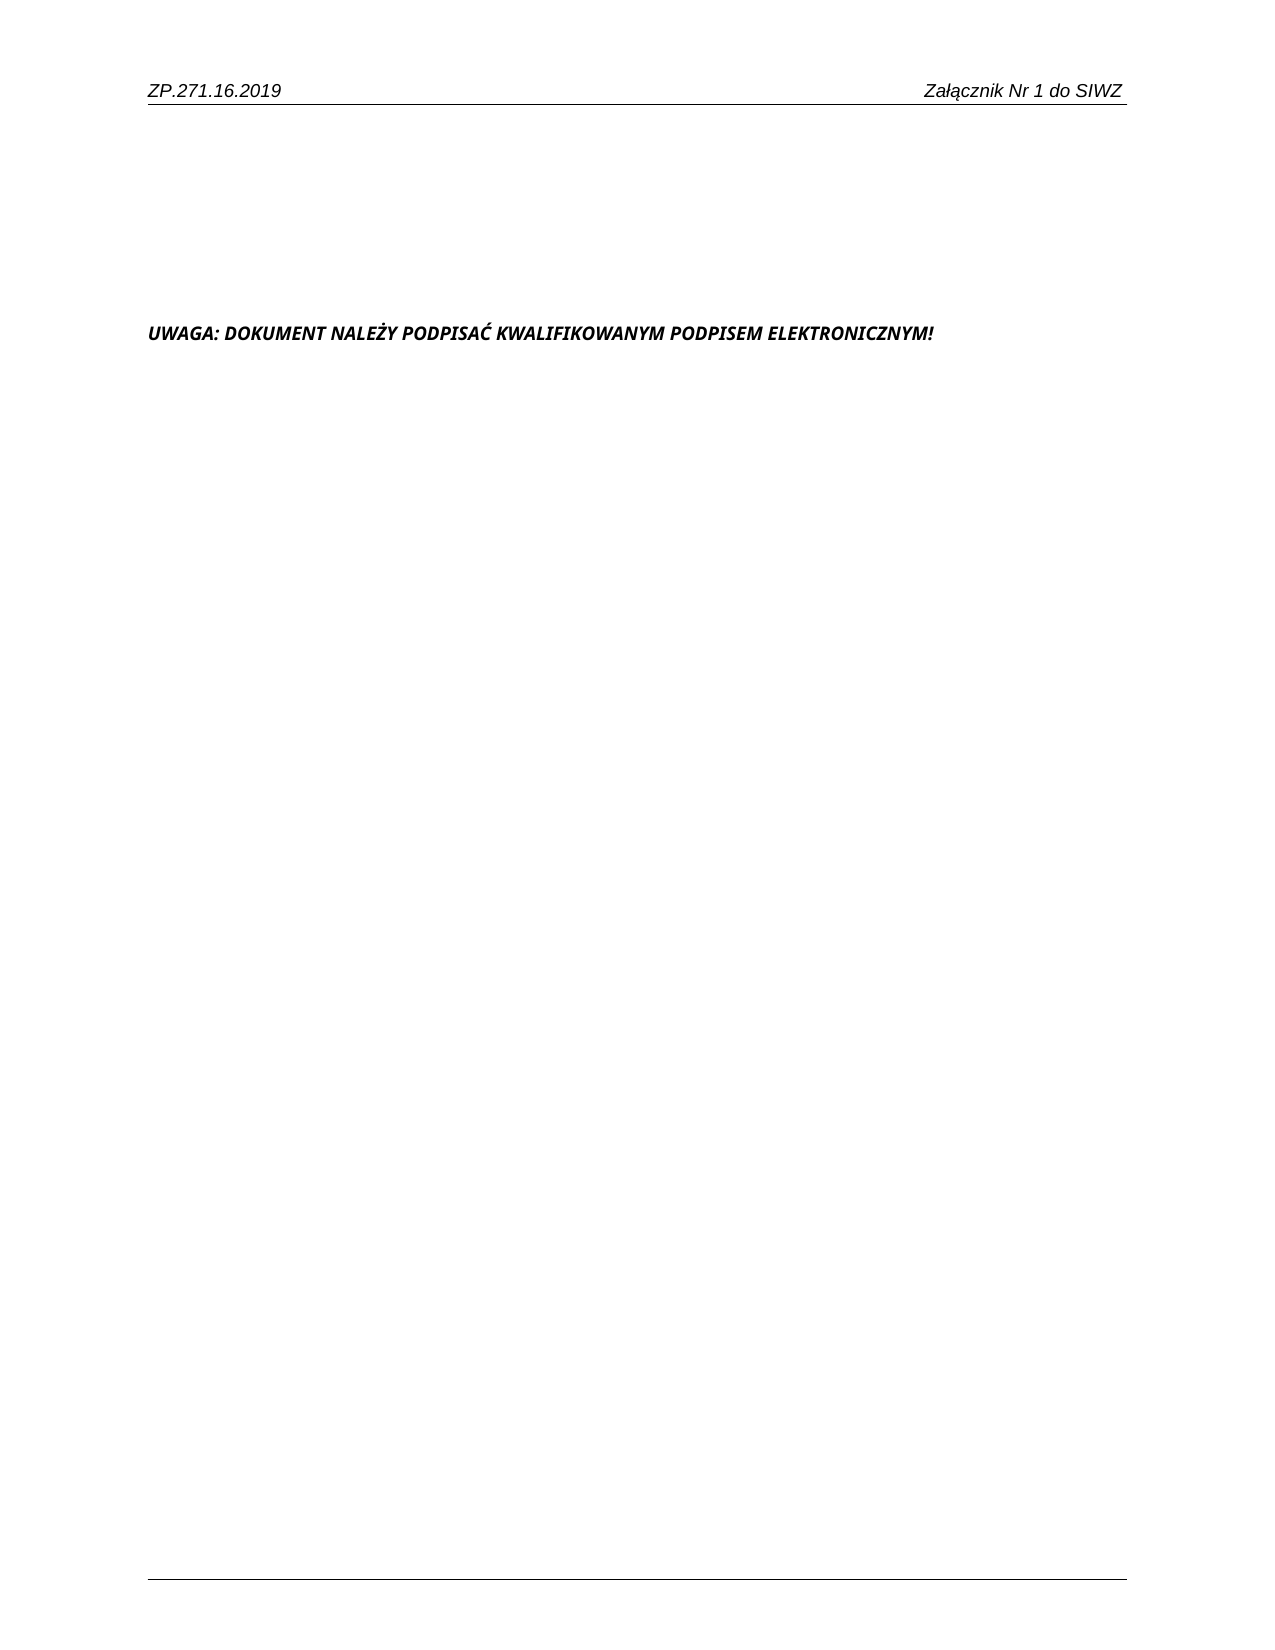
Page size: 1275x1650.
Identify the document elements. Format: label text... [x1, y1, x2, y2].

text UWAGA: DOKUMENT NALEŻY PODPISAĆ KWALIFIKOWANYM PODPISEM ELEKTRONICZNYM! [148, 321, 1127, 346]
